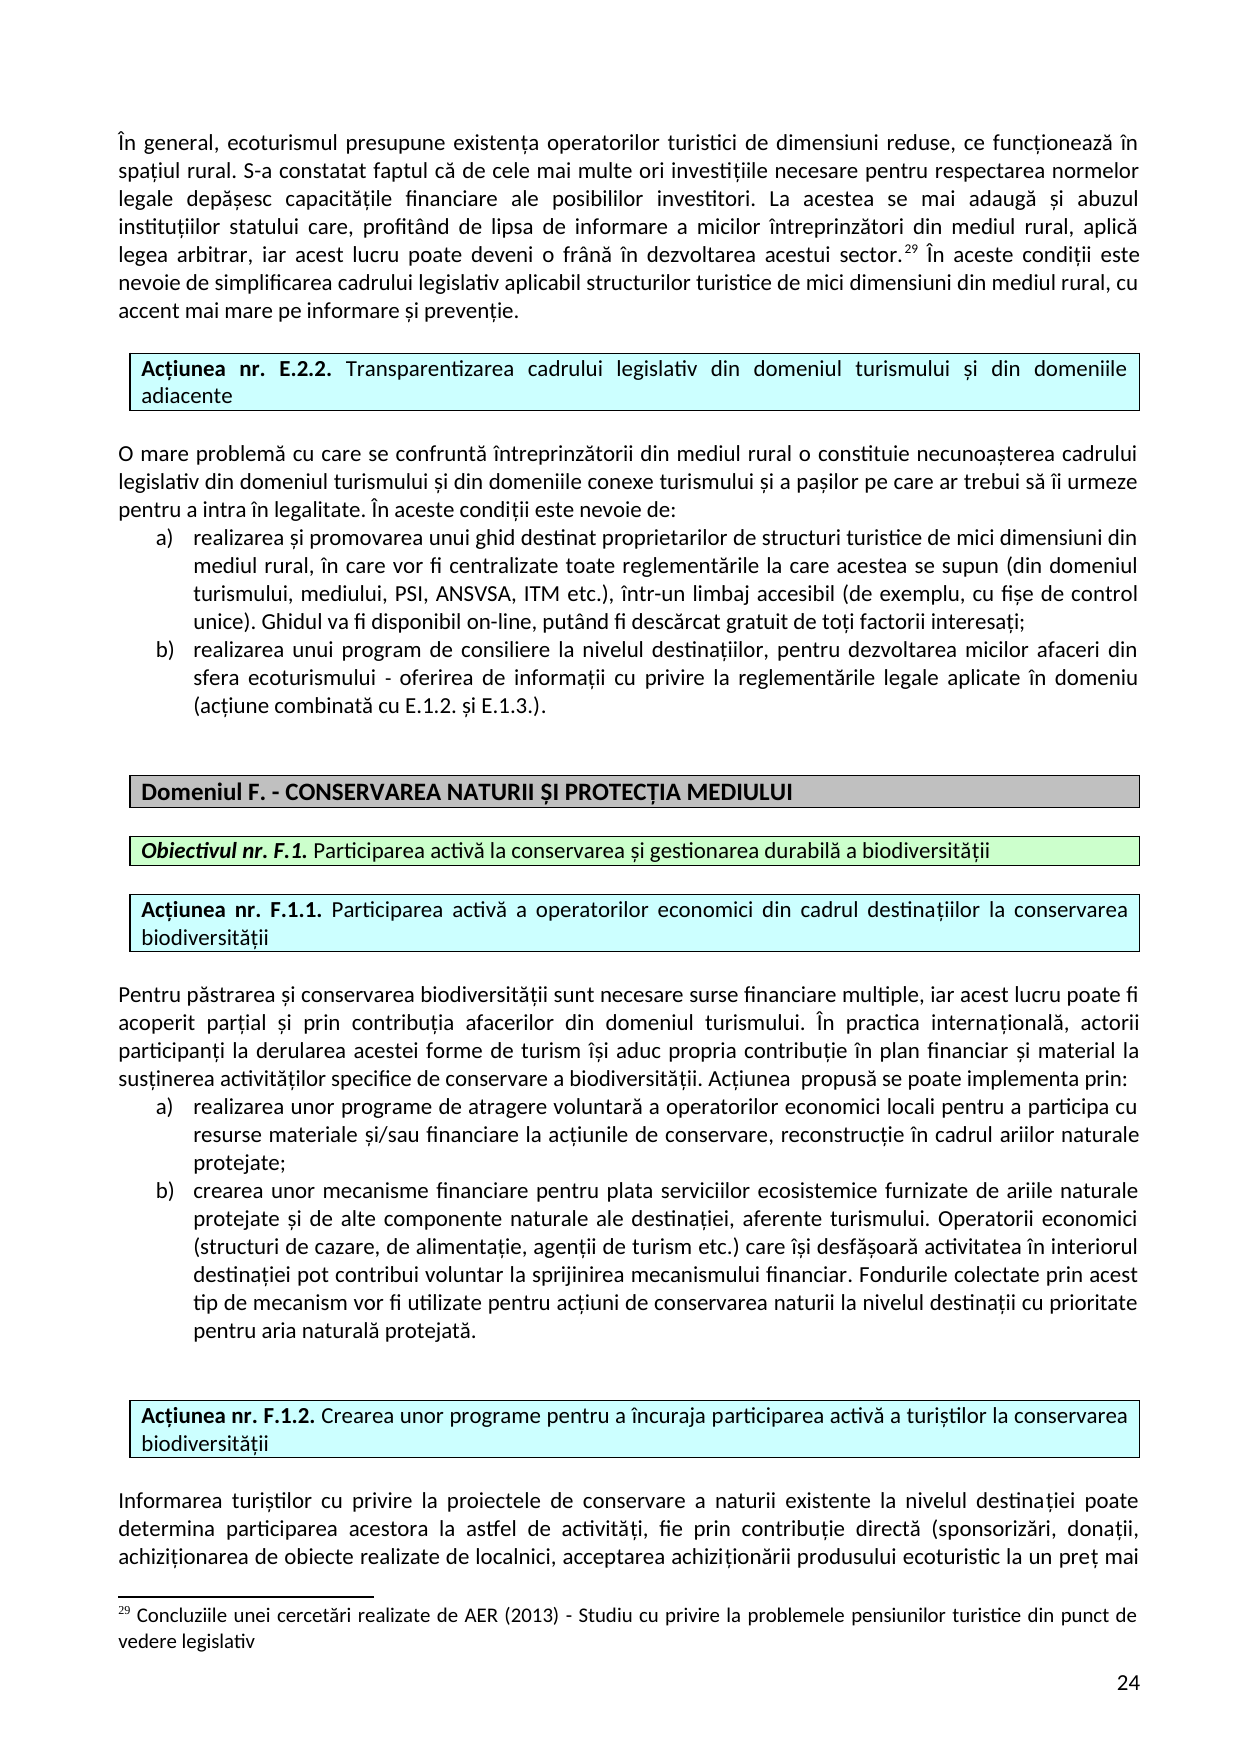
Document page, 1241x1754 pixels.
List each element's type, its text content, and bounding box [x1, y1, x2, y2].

table_header Acţiunea nr. E.2.2. Transparentizarea cadrului legislativ din domeniul turismului și din domeniile adiacente [131, 354, 1139, 410]
table_header Obiectivul nr. F.1. Participarea activă la conservarea şi gestionarea durabilă a biodiversităţii [131, 837, 1139, 865]
table_header Acţiunea nr. F.1.2. Crearea unor programe pentru a încuraja participarea activă a turiştilor la conservarea biodiversităţii [131, 1401, 1139, 1457]
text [118, 1486, 1140, 1570]
list realizarea unui program de consiliere la nivelul destinațiilor, pentru dezvoltarea micilor afaceri din sfera ecoturismului - oferirea de informații cu privire la reglementările legale aplicate în domeniu (acțiune combinată cu E.1.2. și E.1.3.). [156, 635, 1140, 719]
list realizarea unor programe de atragere voluntară a operatorilor economici locali pentru a participa cu resurse materiale şi/sau financiare la acţiunile de conservare, reconstrucție în cadrul ariilor naturale protejate; [156, 1092, 1140, 1176]
text Pentru păstrarea şi conservarea biodiversităţii sunt necesare surse financiare multiple, iar acest lucru poate fi acoperit parțial și prin contribuția afacerilor din domeniul turismului. În practica internaţională, actorii participanţi la derularea acestei forme de turism îşi aduc propria contribuţie în plan financiar şi material la susţinerea activităţilor specifice de conservare a biodiversităţii. Acţiunea propusă se poate implementa prin: [118, 980, 1140, 1092]
table_header Domeniul F. - CONSERVAREA NATURII ŞI PROTECȚIA MEDIULUI [131, 776, 1139, 807]
list crearea unor mecanisme financiare pentru plata serviciilor ecosistemice furnizate de ariile naturale protejate și de alte componente naturale ale destinației, aferente turismului. Operatorii economici (structuri de cazare, de alimentație, agenții de turism etc.) care își desfășoară activitatea în interiorul destinației pot contribui voluntar la sprijinirea mecanismului financiar. Fondurile colectate prin acest tip de mecanism vor fi utilizate pentru acțiuni de conservarea naturii la nivelul destinații cu prioritate pentru aria naturală protejată. [156, 1176, 1140, 1344]
text O mare problemă cu care se confruntă întreprinzătorii din mediul rural o constituie necunoașterea cadrului legislativ din domeniul turismului și din domeniile conexe turismului și a pașilor pe care ar trebui să îi urmeze pentru a intra în legalitate. În aceste condiţii este nevoie de: [118, 439, 1140, 523]
text În general, ecoturismul presupune existenţa operatorilor turistici de dimensiuni reduse, ce funcționează în spațiul rural. S-a constatat faptul că de cele mai multe ori investiţiile necesare pentru respectarea normelor legale depăşesc capacităţile financiare ale posibililor investitori. La acestea se mai adaugă și abuzul instituțiilor statului care, profitând de lipsa de informare a micilor întreprinzători din mediul rural, aplică legea arbitrar, iar acest lucru poate deveni o frână în dezvoltarea acestui sector. În aceste condiţii este nevoie de simplificarea cadrului legislativ aplicabil structurilor turistice de mici dimensiuni din mediul rural, cu accent mai mare pe informare și prevenție. [118, 128, 1140, 324]
table_header Acţiunea nr. F.1.1. Participarea activă a operatorilor economici din cadrul destinaţiilor la conservarea biodiversităţii [131, 895, 1139, 951]
list realizarea și promovarea unui ghid destinat proprietarilor de structuri turistice de mici dimensiuni din mediul rural, în care vor fi centralizate toate reglementările la care acestea se supun (din domeniul turismului, mediului, PSI, ANSVSA, ITM etc.), într-un limbaj accesibil (de exemplu, cu fișe de control unice). Ghidul va fi disponibil on-line, putând fi descărcat gratuit de toți factorii interesați; [156, 523, 1140, 635]
